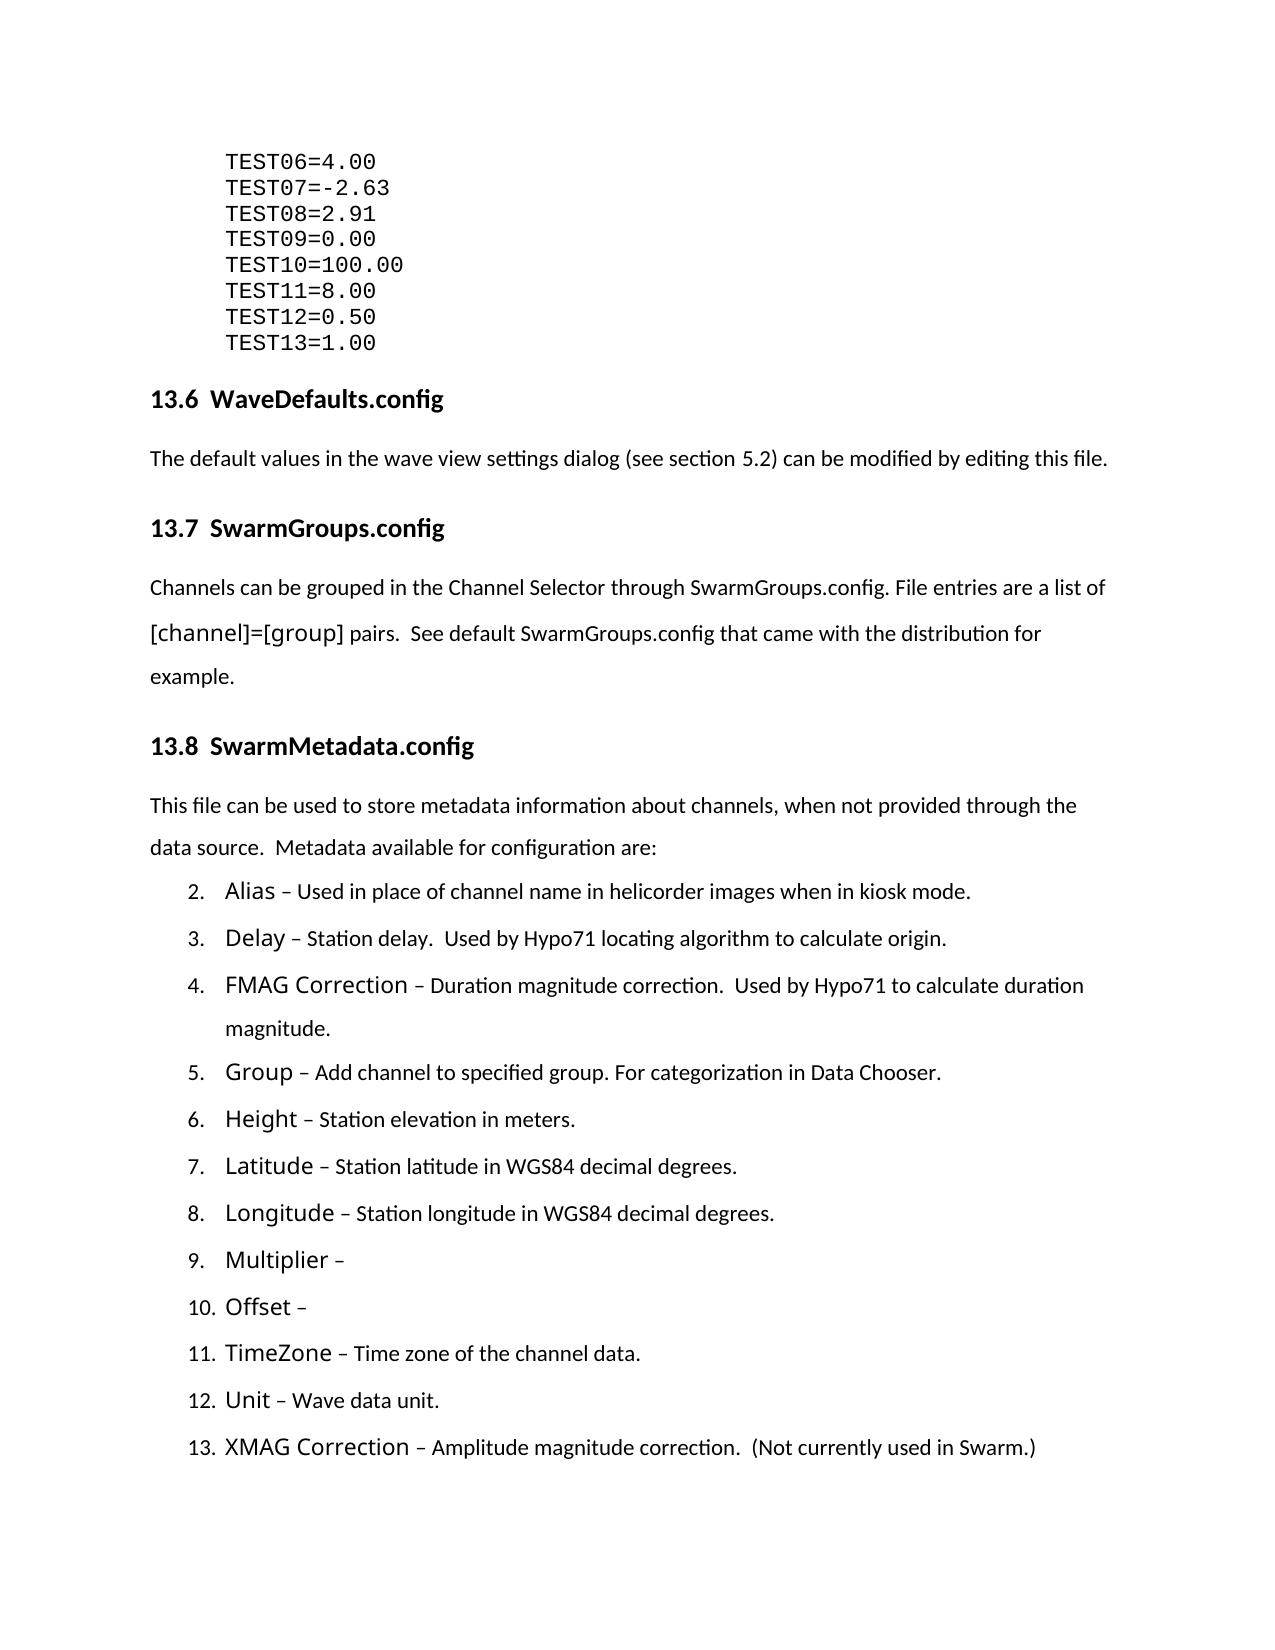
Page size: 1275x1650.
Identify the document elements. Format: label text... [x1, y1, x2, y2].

list Offset – [187, 1291, 1125, 1322]
list Multiplier – [187, 1244, 1125, 1275]
list XMAG Correction – Amplitude magnitude correction. (Not currently used in Swarm.) [187, 1431, 1125, 1462]
text Channels can be grouped in the Channel Selector through SwarmGroups.config. File entries are a list of [channel]=[group] pairs. See default SwarmGroups.config that came with the distribution for example. [150, 573, 1125, 690]
text TEST07=-2.63 [225, 176, 1125, 202]
text TEST08=2.91 [225, 202, 1125, 228]
text TEST11=8.00 [225, 280, 1125, 306]
text TEST10=100.00 [225, 254, 1125, 280]
text TEST13=1.00 [225, 332, 1125, 357]
list TimeZone – Time zone of the channel data. [187, 1337, 1125, 1369]
text TEST12=0.50 [225, 306, 1125, 332]
list FMAG Correction – Duration magnitude correction. Used by Hypo71 to calculate duration magnitude. [187, 969, 1125, 1042]
text TEST06=4.00 [225, 150, 1125, 176]
subtitle SwarmMetadata.config [150, 729, 1125, 762]
text The default values in the wave view settings dialog (see section 5.2) can be modified by editing this file. [150, 444, 1125, 472]
list Longitude – Station longitude in WGS84 decimal degrees. [187, 1197, 1125, 1228]
list Alias – Used in place of channel name in helicorder images when in kiosk mode. [187, 875, 1125, 906]
list Height – Station elevation in meters. [187, 1103, 1125, 1134]
list Unit – Wave data unit. [187, 1384, 1125, 1416]
list Group – Add channel to specified group. For categorization in Data Chooser. [187, 1056, 1125, 1087]
list Latitude – Station latitude in WGS84 decimal degrees. [187, 1150, 1125, 1181]
list Delay – Station delay. Used by Hypo71 locating algorithm to calculate origin. [187, 922, 1125, 953]
subtitle WaveDefaults.config [150, 382, 1125, 416]
text TEST09=0.00 [225, 228, 1125, 254]
subtitle SwarmGroups.config [150, 511, 1125, 544]
text This file can be used to store metadata information about channels, when not provided through the data source. Metadata available for configuration are: [150, 791, 1125, 861]
